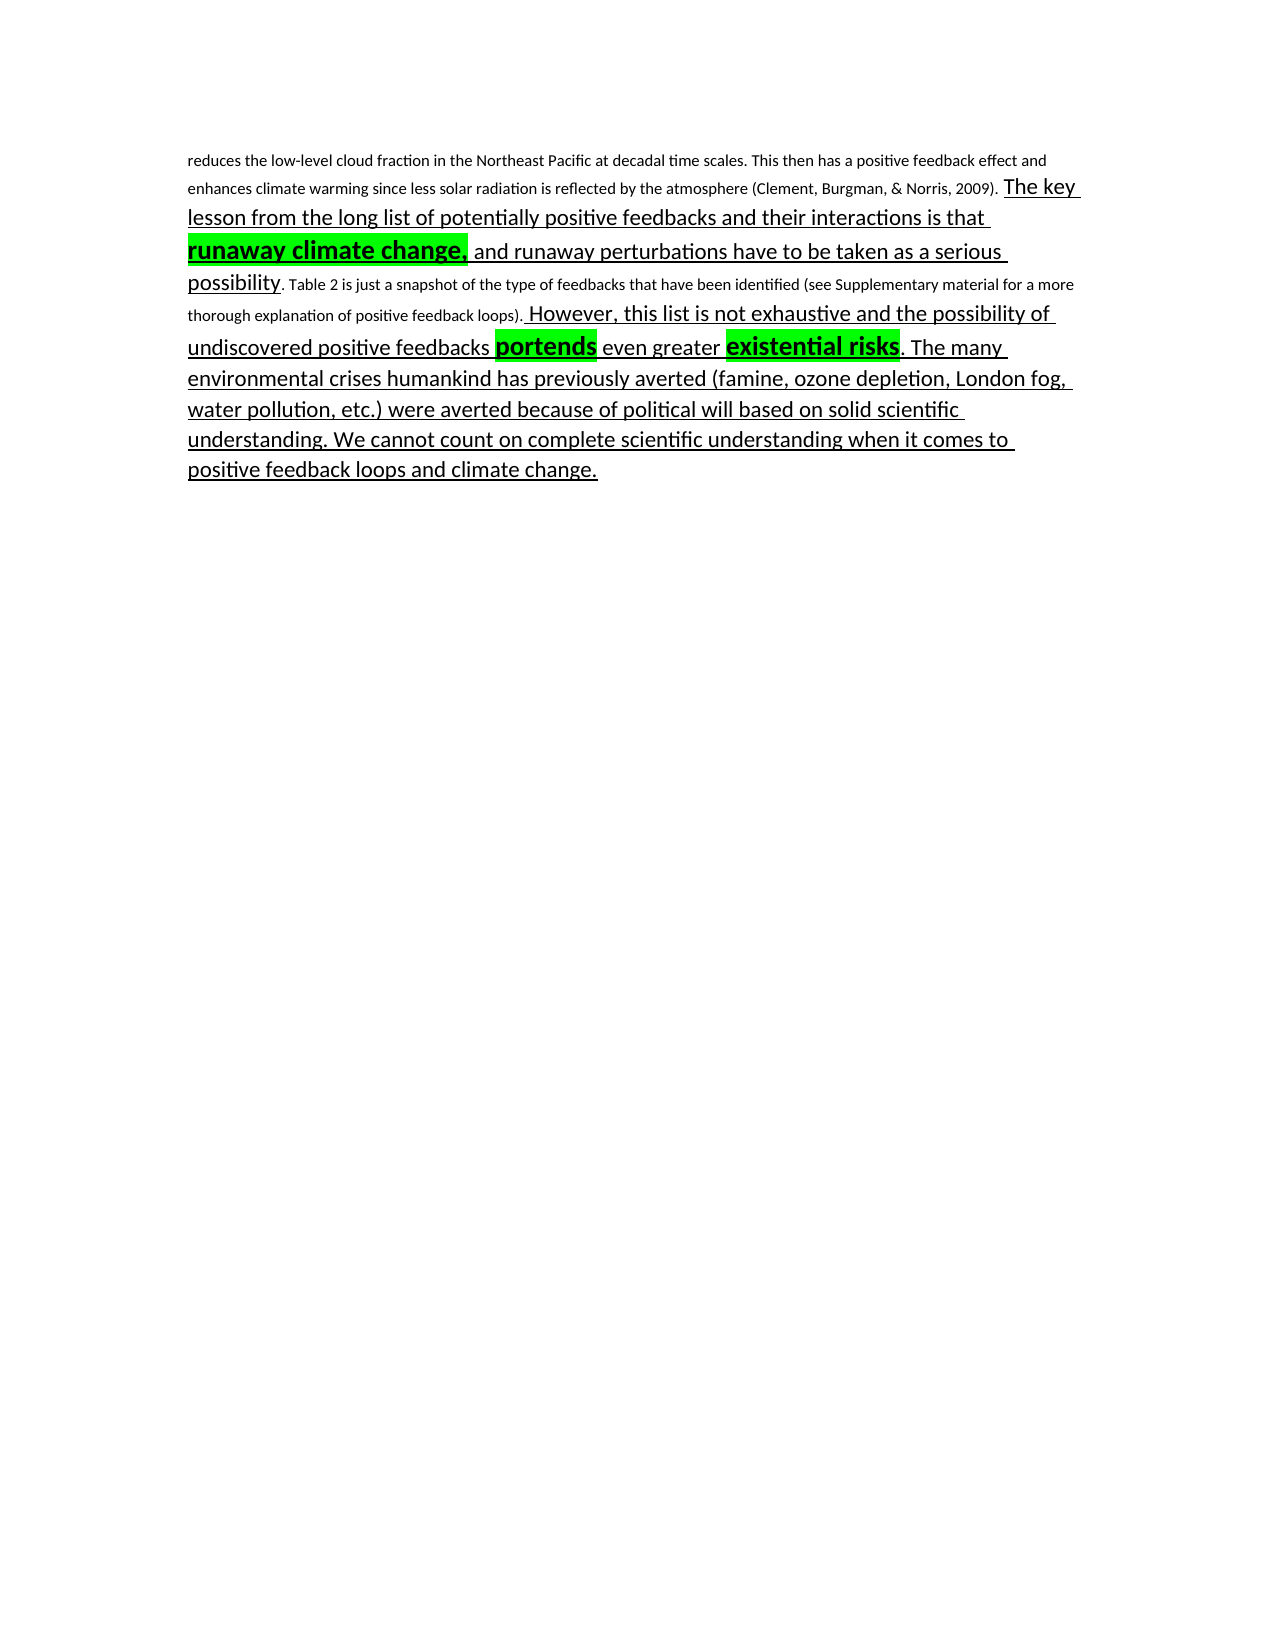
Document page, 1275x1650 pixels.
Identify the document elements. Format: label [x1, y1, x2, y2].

text [187, 150, 1087, 483]
